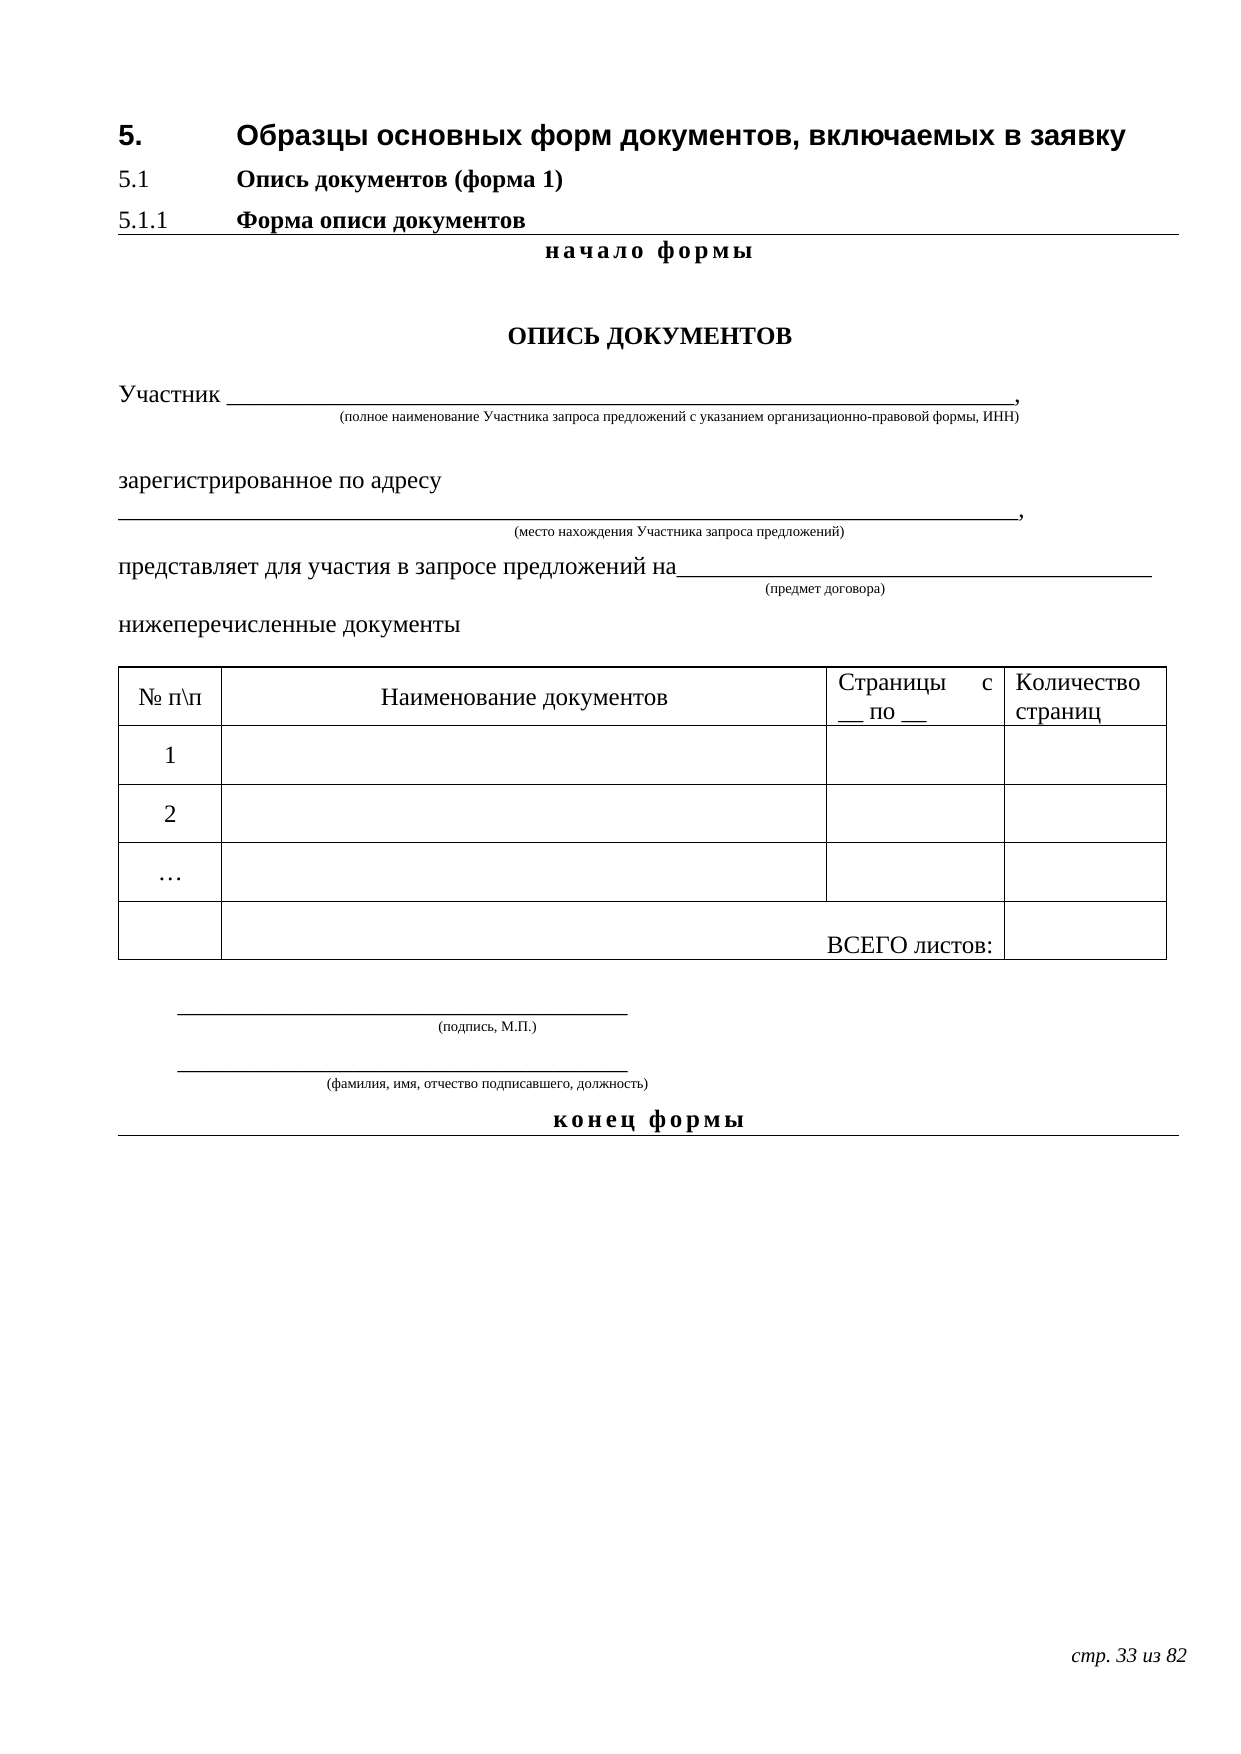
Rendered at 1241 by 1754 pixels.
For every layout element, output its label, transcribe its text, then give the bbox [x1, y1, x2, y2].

table_cell [1005, 843, 1166, 901]
text конец формы [118, 1104, 1179, 1135]
text (место нахождения Участника запроса предложений) [118, 523, 1181, 551]
table_cell … [119, 843, 221, 901]
table_cell ВСЕГО листов: [222, 902, 1004, 959]
text начало формы [118, 235, 1179, 264]
text зарегистрированное по адресу [118, 465, 1181, 494]
table_cell [222, 785, 826, 842]
table_header Количество страниц [1005, 668, 1166, 725]
table_cell [827, 726, 1004, 783]
text (фамилия, имя, отчество подписавшего, должность) [118, 1075, 797, 1104]
text нижеперечисленные документы [118, 609, 1181, 638]
table_header Наименование документов [222, 668, 826, 725]
text ОПИСЬ ДОКУМЕНТОВ [118, 321, 1181, 350]
text (предмет договора) [118, 580, 1181, 609]
table_cell [1005, 902, 1166, 959]
text (подпись, М.П.) [118, 1018, 797, 1046]
table_cell [827, 785, 1004, 842]
text Участник _______________________________________________________________, [118, 379, 1181, 408]
text ____________________________________ [118, 1046, 1181, 1075]
text представляет для участия в запросе предложений на______________________________________ [118, 551, 1181, 580]
text ____________________________________ [118, 989, 1181, 1018]
table_cell [827, 843, 1004, 901]
table_cell [222, 726, 826, 783]
subtitle Опись документов (форма 1) [118, 164, 1181, 193]
table_cell [222, 843, 826, 901]
table_cell [1005, 726, 1166, 783]
table_header № п\п [119, 668, 221, 725]
table_cell 2 [119, 785, 221, 842]
table_cell [1005, 785, 1166, 842]
list Форма описи документов [118, 205, 1181, 234]
table_cell [119, 902, 221, 959]
text (полное наименование Участника запроса предложений с указанием организационно-правовой формы, ИНН) [118, 408, 1181, 436]
table_header Страницы с __ по __ [827, 668, 1004, 725]
text ________________________________________________________________________, [118, 494, 1181, 523]
subtitle Образцы основных форм документов, включаемых в заявку [118, 118, 1181, 152]
table_cell 1 [119, 726, 221, 783]
